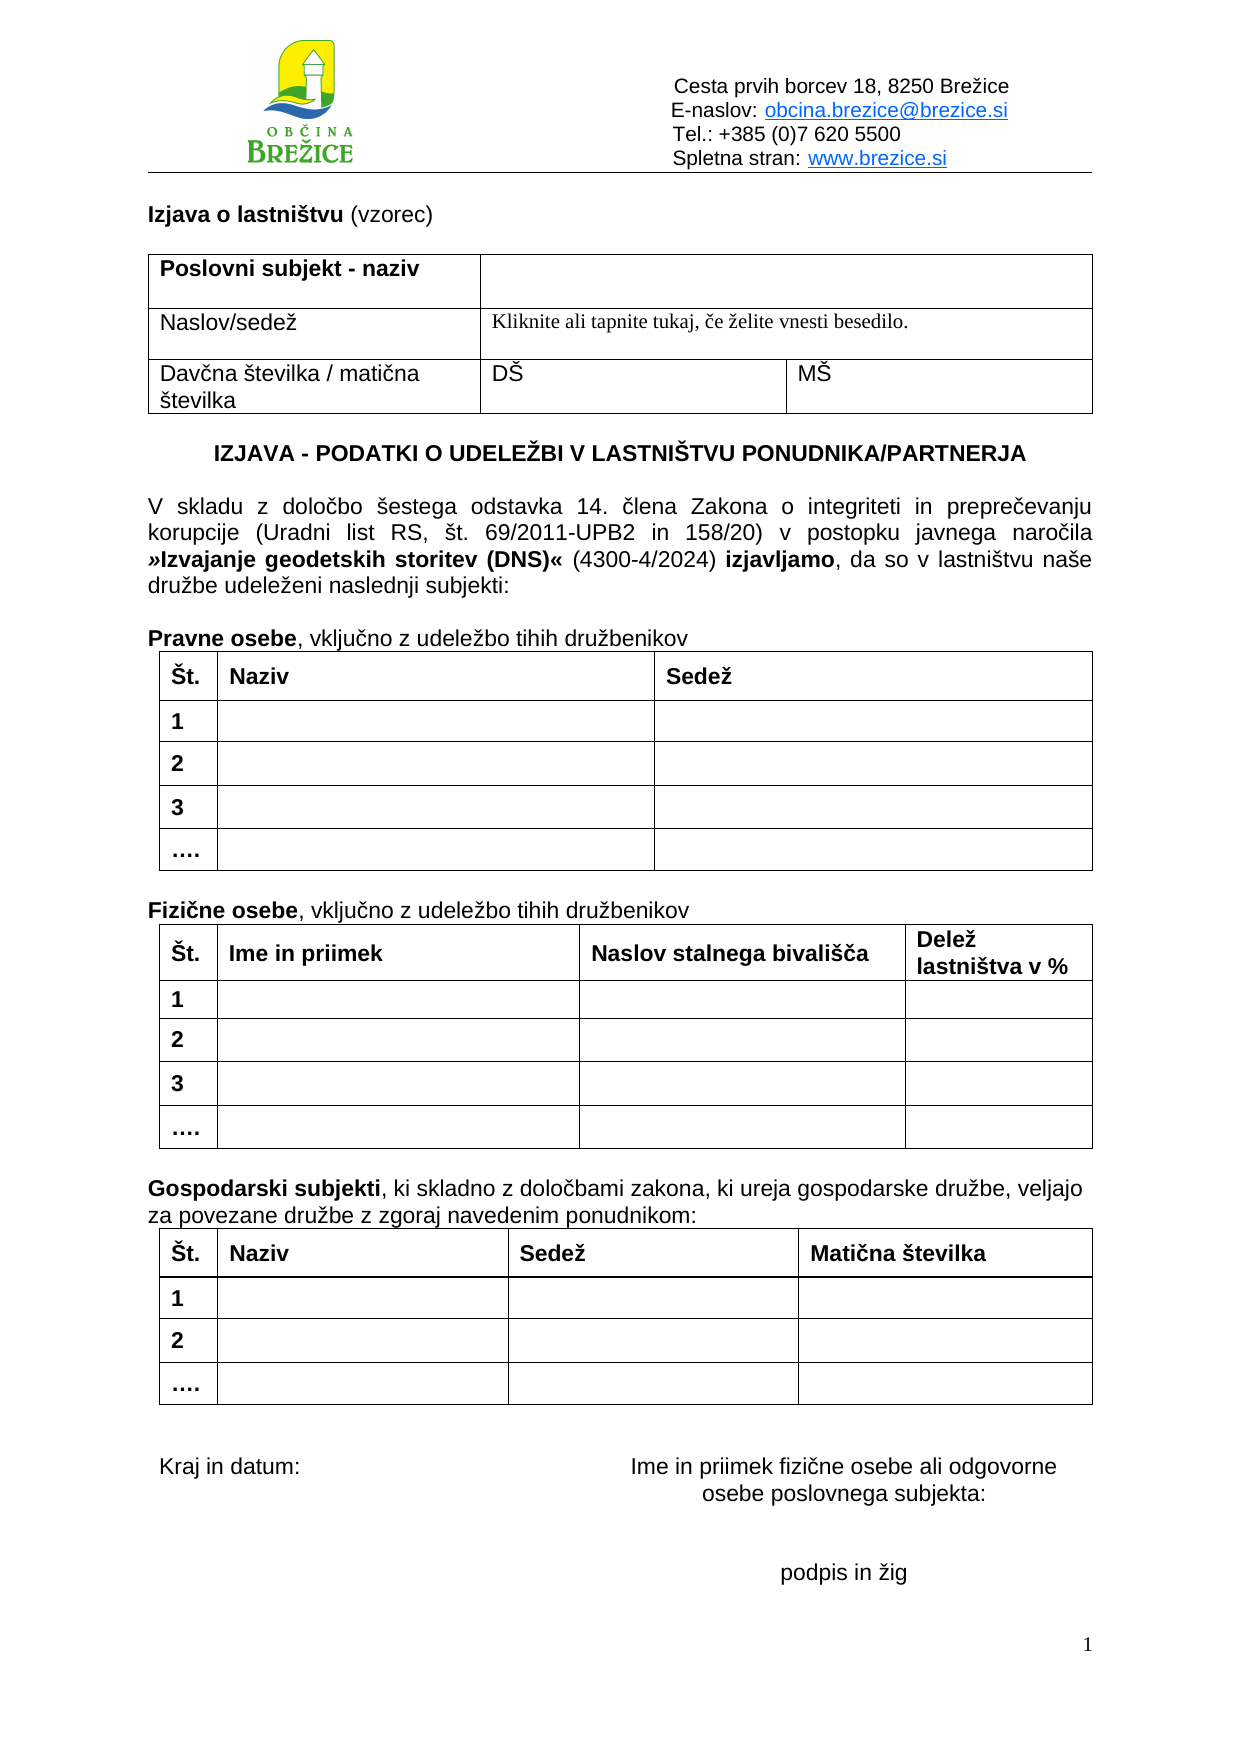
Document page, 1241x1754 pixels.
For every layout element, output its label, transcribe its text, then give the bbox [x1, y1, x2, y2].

table_header Ime in priimek fizične osebe ali odgovorne osebe poslovnega subjekta: podpis in žig [595, 1453, 1092, 1585]
table_cell …. [160, 1363, 217, 1404]
table_cell [218, 701, 654, 741]
table_cell 1 [160, 981, 217, 1017]
table_cell [799, 1319, 1092, 1362]
table_cell [655, 701, 1092, 741]
text Gospodarski subjekti, ki skladno z določbami zakona, ki ureja gospodarske družbe, veljajo za povezane družbe z zgoraj navedenim ponudnikom: [148, 1175, 1092, 1228]
table_cell …. [160, 829, 217, 870]
table_header Kraj in datum: [148, 1453, 595, 1585]
table_header Naziv [218, 1229, 508, 1276]
text Izjava o lastništvu (vzorec) [148, 201, 1092, 228]
table_cell [799, 1363, 1092, 1404]
table_cell [218, 1062, 579, 1105]
table_cell 2 [160, 1319, 217, 1362]
table_cell [218, 742, 654, 785]
table_header Št. [160, 1229, 217, 1276]
table_header Delež lastništva v % [906, 925, 1092, 980]
table_cell [799, 1278, 1092, 1318]
table_cell [218, 829, 654, 870]
table_cell 1 [160, 701, 217, 741]
table_cell [906, 1019, 1092, 1061]
table_header Sedež [655, 652, 1092, 699]
table_cell [218, 1363, 508, 1404]
table_cell [218, 786, 654, 828]
table_cell [218, 981, 579, 1017]
table_cell 1 [160, 1278, 217, 1318]
table_cell Davčna številka / matična številka [149, 360, 480, 413]
table_cell [580, 981, 905, 1017]
table_cell [218, 1278, 508, 1318]
table_cell [580, 1019, 905, 1061]
table_cell [509, 1319, 798, 1362]
table_cell [655, 829, 1092, 870]
table_cell …. [160, 1106, 217, 1148]
table_cell [906, 981, 1092, 1017]
text V skladu z določbo šestega odstavka 14. člena Zakona o integriteti in preprečevanju korupcije (Uradni list RS, št. 69/2011-UPB2 in 158/20) v postopku javnega naročila »Izvajanje geodetskih storitev (DNS)« (4300-4/2024) izjavljamo, da so v lastništvu naše družbe udeleženi naslednji subjekti: [148, 493, 1092, 598]
table_cell [655, 742, 1092, 785]
table_cell [906, 1106, 1092, 1148]
table_cell 3 [160, 1062, 217, 1105]
table_header Sedež [509, 1229, 798, 1276]
text IZJAVA - PODATKI O UDELEŽBI V LASTNIŠTVU PONUDNIKA/PARTNERJA [148, 440, 1092, 467]
table_header Ime in priimek [218, 925, 579, 980]
table_cell 3 [160, 786, 217, 828]
table_cell 2 [160, 742, 217, 785]
table_header [481, 255, 1092, 308]
table_cell [580, 1106, 905, 1148]
table_cell [218, 1106, 579, 1148]
table_cell [218, 1019, 579, 1061]
table_cell MŠ [787, 360, 1092, 413]
table_header Matična številka [799, 1229, 1092, 1276]
table_cell [655, 786, 1092, 828]
table_cell [481, 309, 1092, 359]
table_header Naslov stalnega bivališča [580, 925, 905, 980]
table_cell Naslov/sedež [149, 309, 480, 359]
table_header Št. [160, 925, 217, 980]
table_cell [509, 1363, 798, 1404]
table_cell [906, 1062, 1092, 1105]
table_cell 2 [160, 1019, 217, 1061]
table_header Naziv [218, 652, 654, 699]
table_cell [509, 1278, 798, 1318]
table_header Poslovni subjekt - naziv [149, 255, 480, 308]
table_header Št. [160, 652, 217, 699]
table_cell [580, 1062, 905, 1105]
table_cell [218, 1319, 508, 1362]
text Pravne osebe, vključno z udeležbo tihih družbenikov [148, 625, 1092, 651]
table_cell DŠ [481, 360, 786, 413]
text Fizične osebe, vključno z udeležbo tihih družbenikov [148, 897, 1092, 924]
picture [247, 40, 353, 163]
